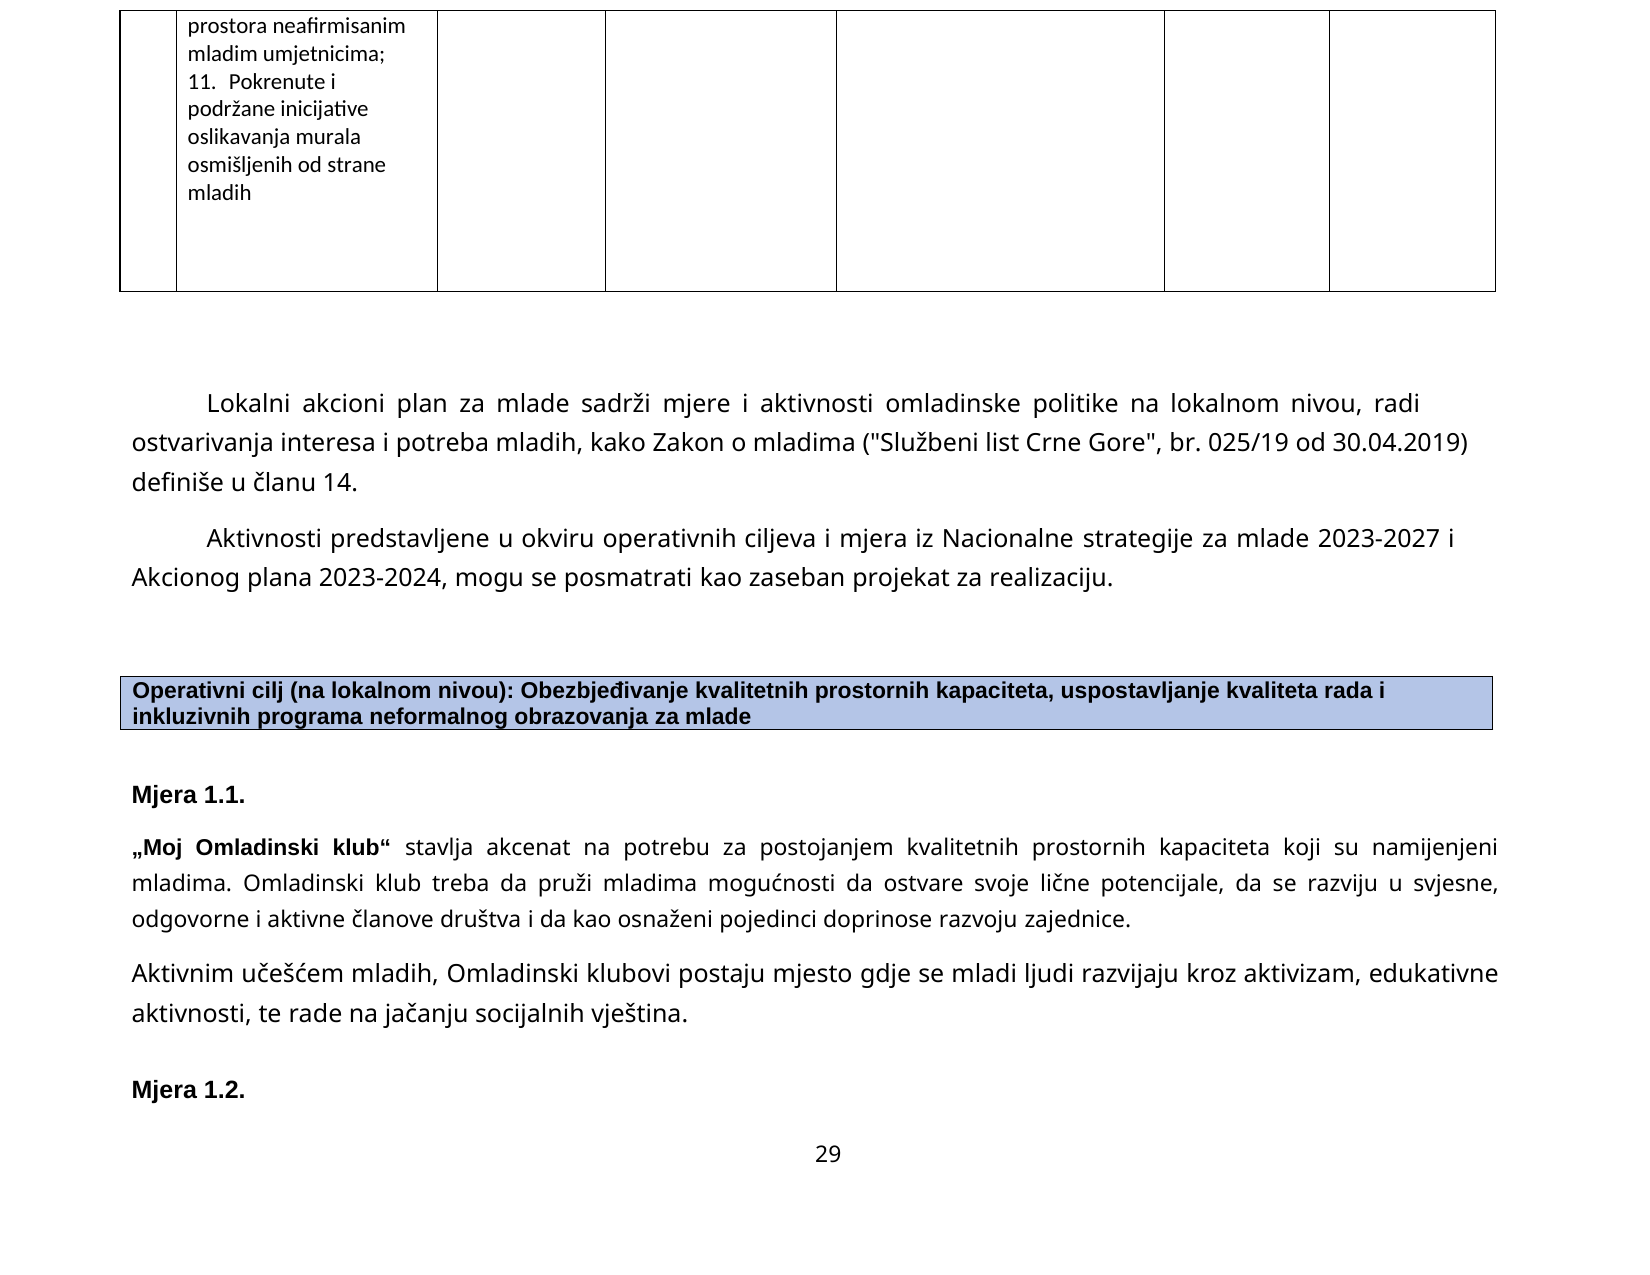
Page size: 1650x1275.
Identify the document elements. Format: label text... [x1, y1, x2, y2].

table_header [606, 11, 836, 291]
subtitle Mjera 1.1. [131, 780, 1556, 809]
subtitle Mjera 1.2. [131, 1075, 1556, 1104]
table_header [121, 11, 176, 291]
text Aktivnim učešćem mladih, Omladinski klubovi postaju mjesto gdje se mladi ljudi razvijaju kroz aktivizam, edukativne aktivnosti, te rade na jačanju socijalnih vještina. [131, 956, 1499, 1029]
text Aktivnosti predstavljene u okviru operativnih ciljeva i mjera iz Nacionalne strategije za mlade 2023-2027 i Akcionog plana 2023-2024, mogu se posmatrati kao zaseban projekat za realizaciju. [131, 520, 1503, 594]
text „Moj Omladinski klub“ stavlja akcenat na potrebu za postojanjem kvalitetnih prostornih kapaciteta koji su namijenjeni mladima. Omladinski klub treba da pruži mladima mogućnosti da ostvare svoje lične potencijale, da se razviju u svjesne, odgovorne i aktivne članove društva i da kao osnaženi pojedinci doprinose razvoju zajednice. [131, 831, 1500, 934]
table_header [438, 11, 605, 291]
table_header [1330, 11, 1495, 291]
text Lokalni akcioni plan za mlade sadrži mjere i aktivnosti omladinske politike na lokalnom nivou, radi ostvarivanja interesa i potreba mladih, kako Zakon o mladima ("Službeni list Crne Gore", br. 025/19 od 30.04.2019) definiše u članu 14. [131, 386, 1556, 498]
table_header prostora neafirmisanim mladim umjetnicima; Pokrenute i podržane inicijative oslikavanja murala osmišljenih od strane mladih [177, 11, 437, 291]
table_header [837, 11, 1164, 291]
table_header [1165, 11, 1329, 291]
